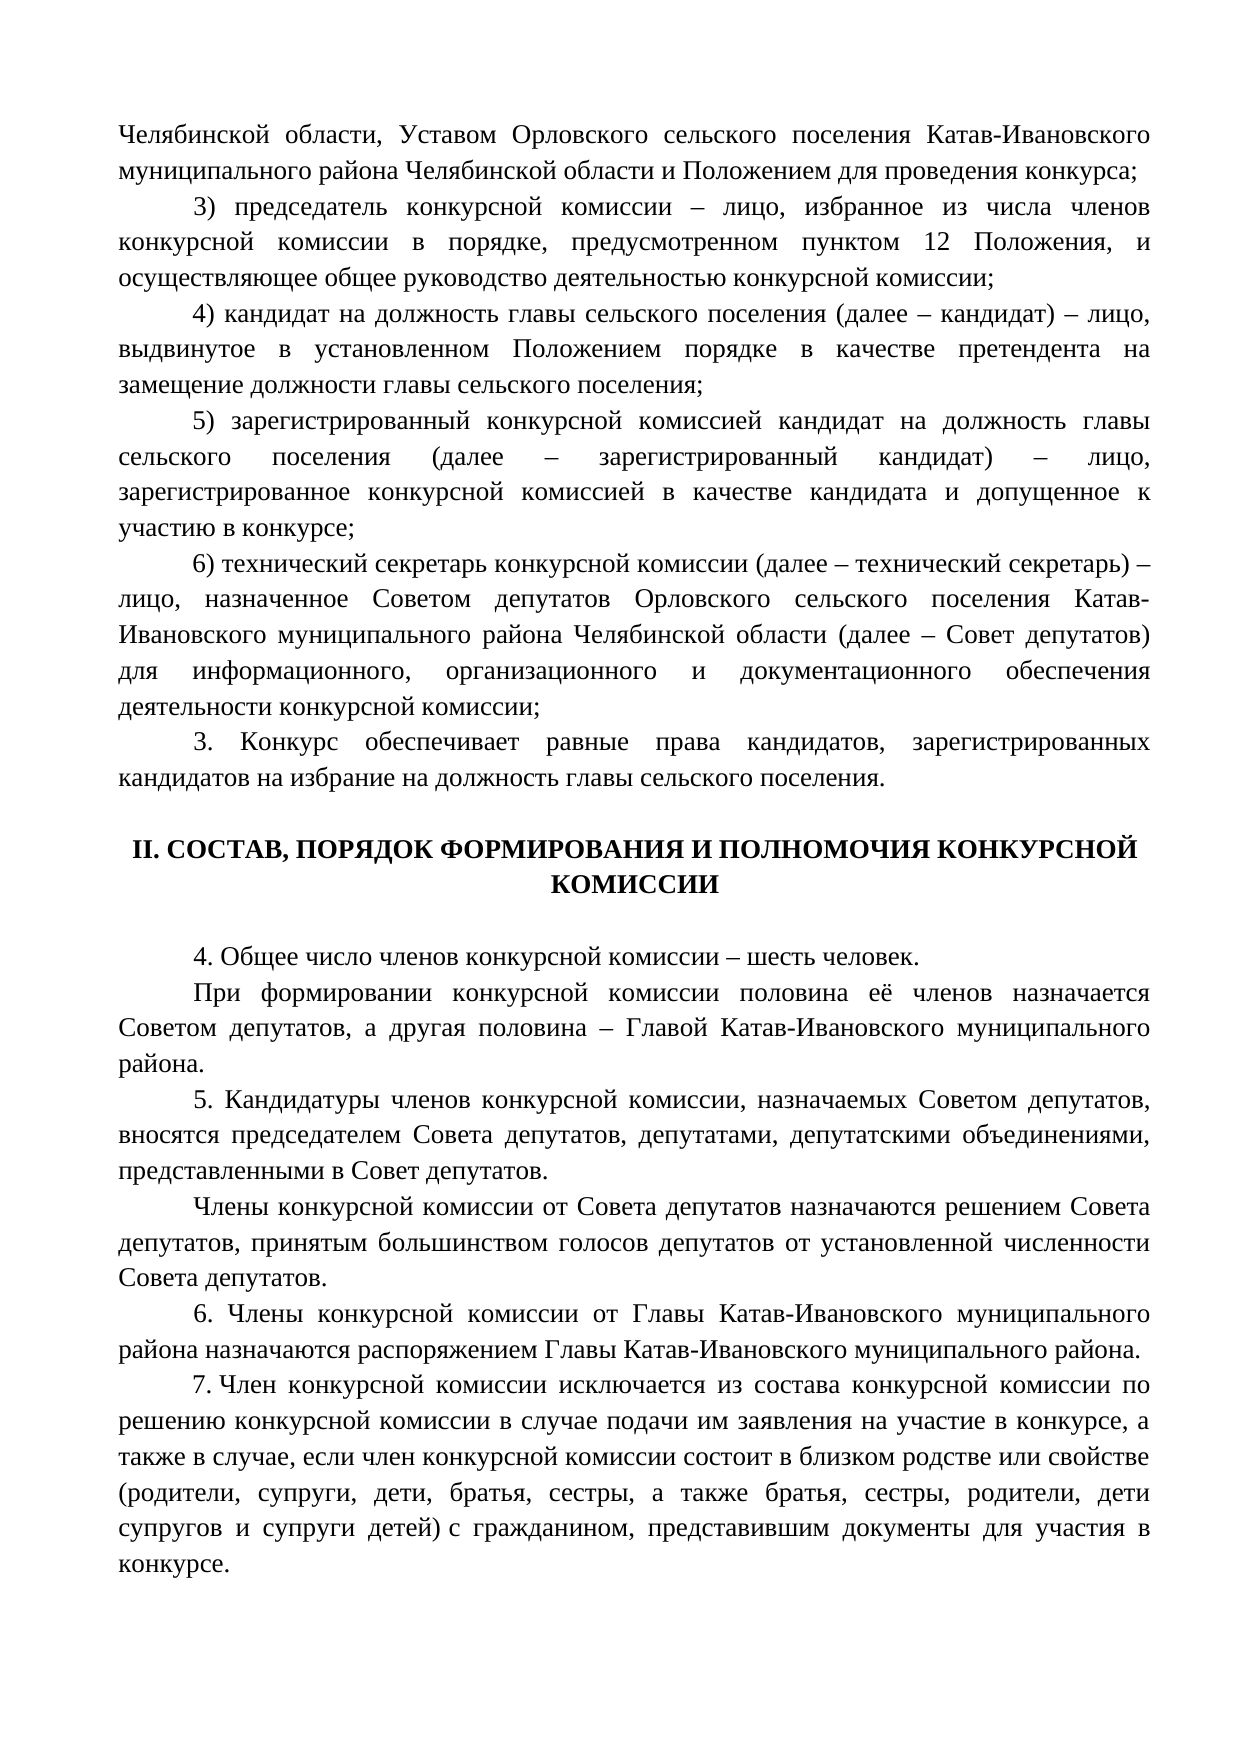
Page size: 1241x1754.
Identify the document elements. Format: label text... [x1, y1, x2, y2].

text 3) председатель конкурсной комиссии – лицо, избранное из числа членов конкурсной комиссии в порядке, предусмотренном пунктом 12 Положения, и осуществляющее общее руководство деятельностью конкурсной комиссии; [118, 189, 1152, 292]
text 7. Член конкурсной комиссии исключается из состава конкурсной комиссии по решению конкурсной комиссии в случае подачи им заявления на участие в конкурсе, а также в случае, если член конкурсной комиссии состоит в близком родстве или свойстве (родители, супруги, дети, братья, сестры, а также братья, сестры, родители, дети супругов и супруги детей) с гражданином, представившим документы для участия в конкурсе. [118, 1369, 1152, 1578]
text 6) технический секретарь конкурсной комиссии (далее – технический секретарь) – лицо, назначенное Советом депутатов Орловского сельского поселения Катав-Ивановского муниципального района Челябинской области (далее – Совет депутатов) для информационного, организационного и документационного обеспечения деятельности конкурсной комиссии; [118, 547, 1152, 721]
text Члены конкурсной комиссии от Совета депутатов назначаются решением Совета депутатов, принятым большинством голосов депутатов от установленной численности Совета депутатов. [118, 1190, 1152, 1293]
text 4. Общее число членов конкурсной комиссии – шесть человек. [118, 940, 1152, 971]
text 5. Кандидатуры членов конкурсной комиссии, назначаемых Советом депутатов, вносятся председателем Совета депутатов, депутатами, депутатскими объединениями, представленными в Совет депутатов. [118, 1083, 1152, 1185]
text 3. Конкурс обеспечивает равные права кандидатов, зарегистрированных кандидатов на избрание на должность главы сельского поселения. [118, 726, 1152, 792]
text При формировании конкурсной комиссии половина её членов назначается Советом депутатов, а другая половина – Главой Катав-Ивановского муниципального района. [118, 976, 1152, 1078]
text II. СОСТАВ, ПОРЯДОК ФОРМИРОВАНИЯ И ПОЛНОМОЧИЯ КОНКУРСНОЙ КОМИССИИ [118, 833, 1152, 899]
text 6. Члены конкурсной комиссии от Главы Катав-Ивановского муниципального района назначаются распоряжением Главы Катав-Ивановского муниципального района. [118, 1297, 1152, 1364]
text 5) зарегистрированный конкурсной комиссией кандидат на должность главы сельского поселения (далее – зарегистрированный кандидат) – лицо, зарегистрированное конкурсной комиссией в качестве кандидата и допущенное к участию в конкурсе; [118, 404, 1152, 542]
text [118, 118, 1152, 185]
text 4) кандидат на должность главы сельского поселения (далее – кандидат) – лицо, выдвинутое в установленном Положением порядке в качестве претендента на замещение должности главы сельского поселения; [118, 297, 1152, 399]
